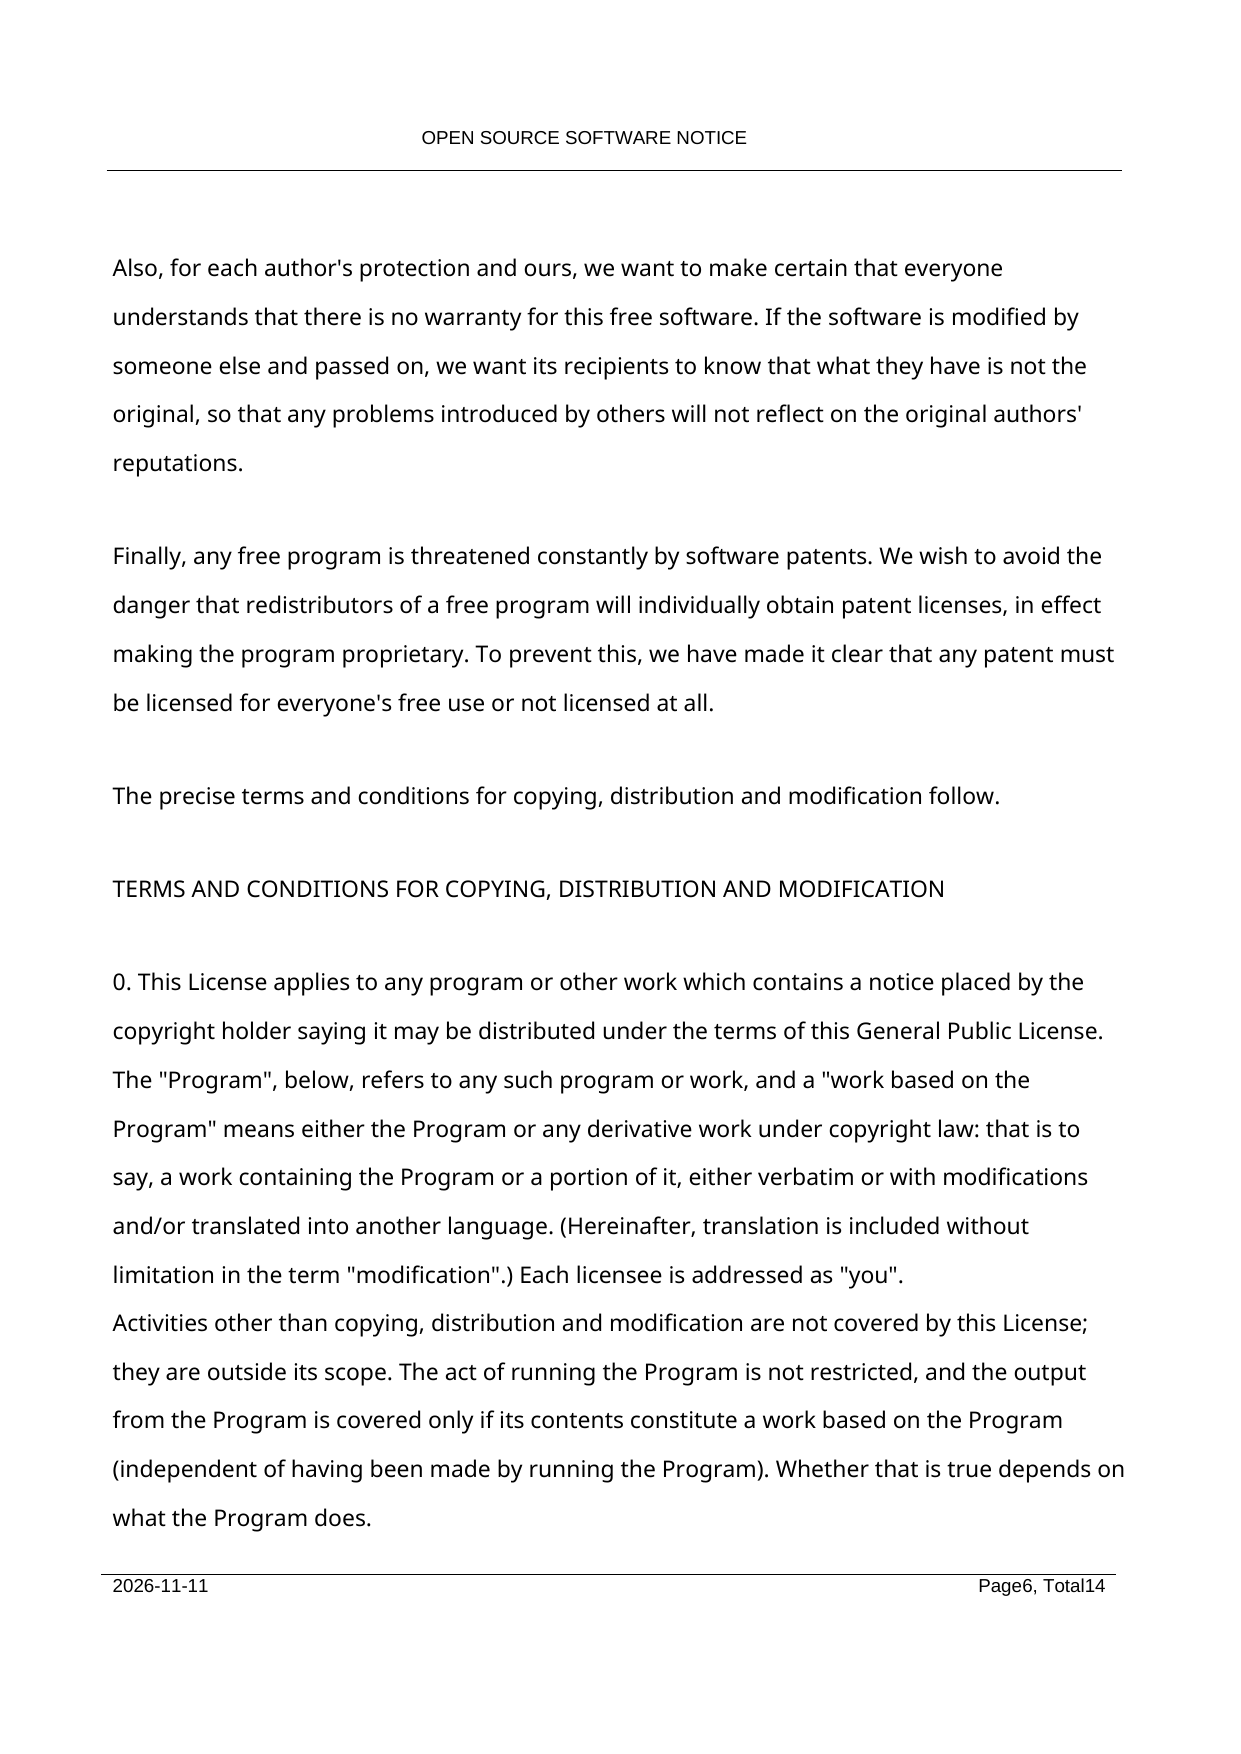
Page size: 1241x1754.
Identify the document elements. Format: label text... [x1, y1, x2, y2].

text 0. This License applies to any program or other work which contains a notice placed by the copyright holder saying it may be distributed under the terms of this General Public License. The "Program", below, refers to any such program or work, and a "work based on the Program" means either the Program or any derivative work under copyright law: that is to say, a work containing the Program or a portion of it, either verbatim or with modifications and/or translated into another language. (Hereinafter, translation is included without limitation in the term "modification".) Each licensee is addressed as "you". [112, 966, 1128, 1291]
text The precise terms and conditions for copying, distribution and modification follow. [112, 779, 1128, 812]
text Activities other than copying, distribution and modification are not covered by this License; they are outside its scope. The act of running the Program is not restricted, and the output from the Program is covered only if its contents constitute a work based on the Program (independent of having been made by running the Program). Whether that is true depends on what the Program does. [112, 1306, 1128, 1534]
text Finally, any free program is threatened constantly by software patents. We wish to avoid the danger that redistributors of a free program will individually obtain patent licenses, in effect making the program proprietary. To prevent this, we have made it clear that any patent must be licensed for everyone's free use or not licensed at all. [112, 540, 1128, 718]
text Also, for each author's protection and ours, we want to make certain that everyone understands that there is no warranty for this free software. If the software is modified by someone else and passed on, we want its recipients to know that what they have is not the original, so that any problems introduced by others will not reflect on the original authors' reputations. [112, 251, 1128, 479]
text TERMS AND CONDITIONS FOR COPYING, DISTRIBUTION AND MODIFICATION [112, 872, 1128, 905]
